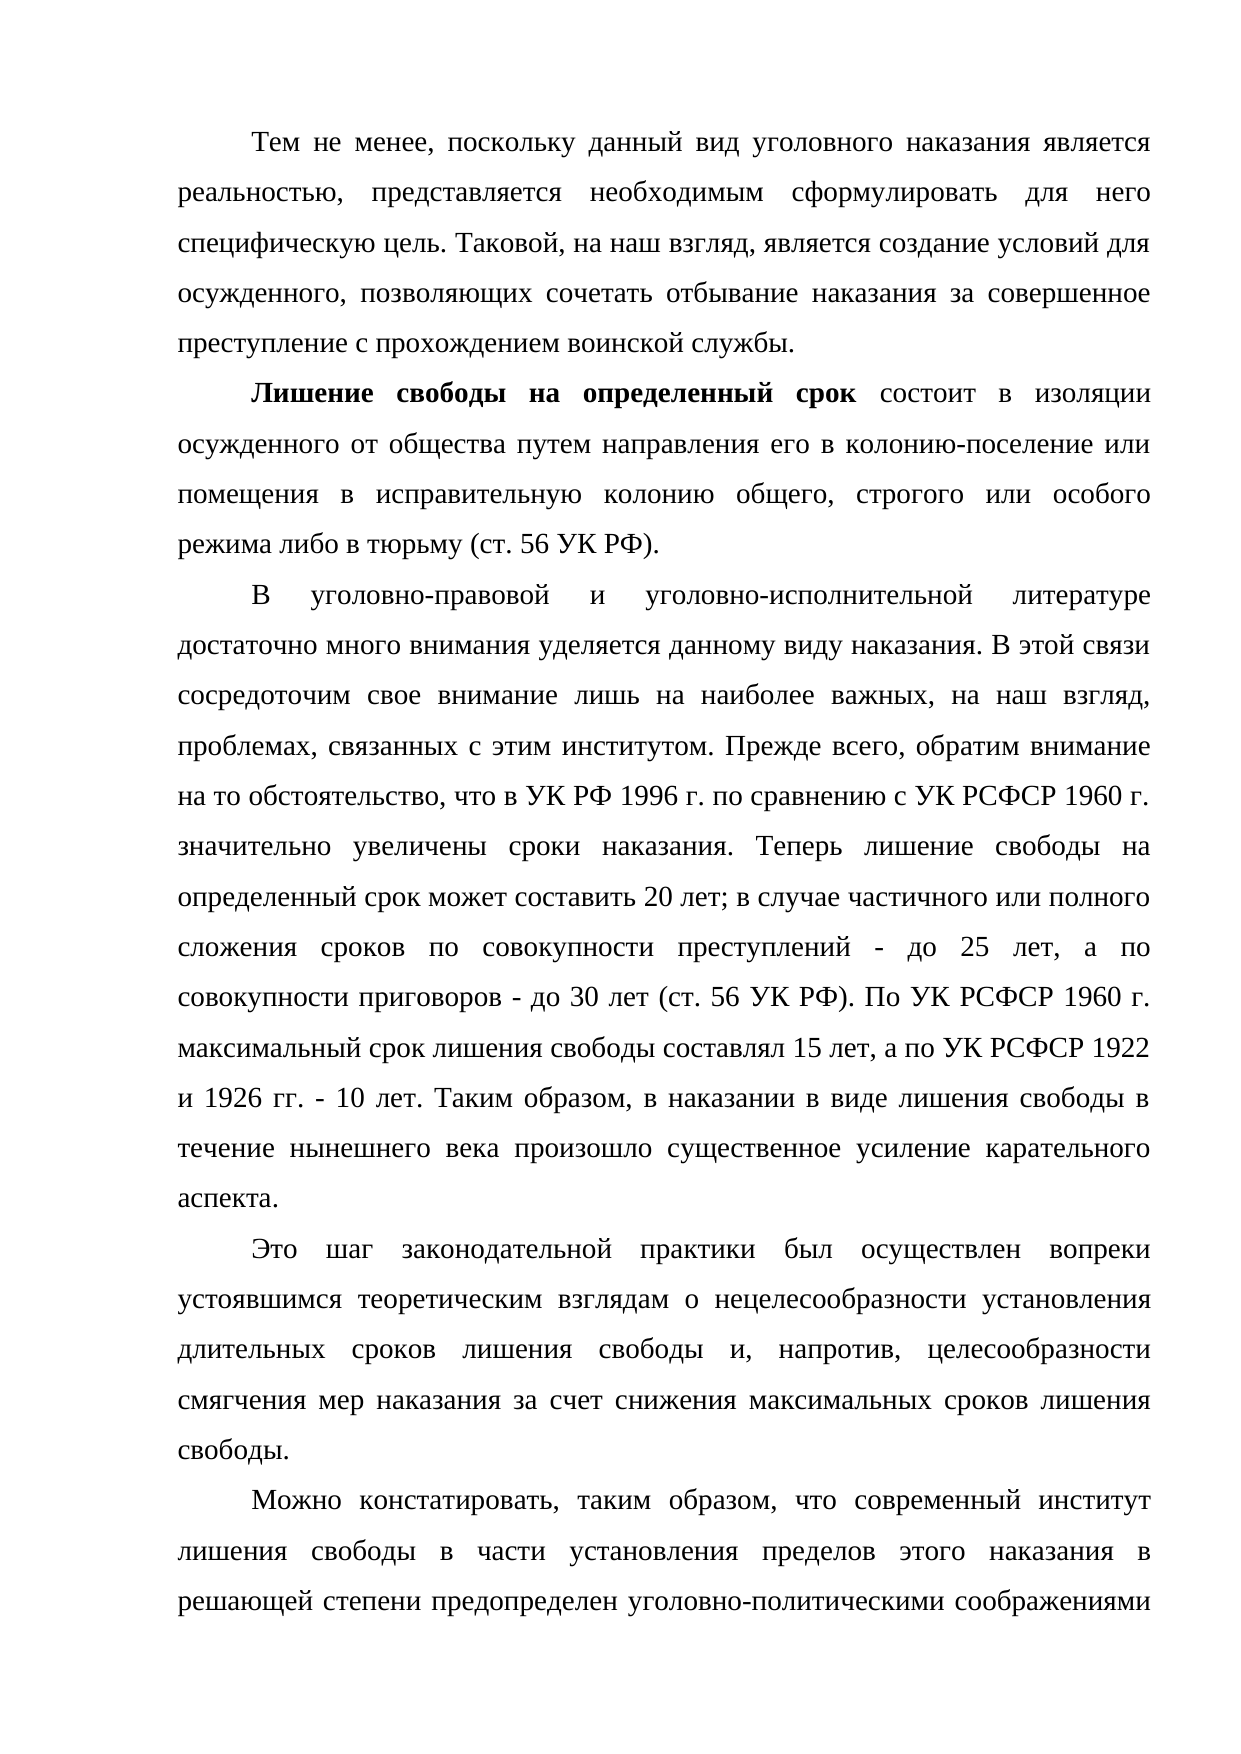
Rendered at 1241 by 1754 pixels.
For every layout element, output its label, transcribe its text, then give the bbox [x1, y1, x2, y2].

text Это шаг законодательной практики был осуществлен вопреки устоявшимся теоретическим взглядам о нецелесообразности установления длительных сроков лишения свободы и, напротив, целесообразности смягчения мер наказания за счет снижения максимальных сроков лишения свободы. [177, 1231, 1152, 1466]
text В уголовно-правовой и уголовно-исполнительной литературе достаточно много внимания уделяется данному виду наказания. В этой связи сосредоточим свое внимание лишь на наиболее важных, на наш взгляд, проблемах, связанных с этим институтом. Прежде всего, обратим внимание на то обстоятельство, что в УК РФ 1996 г. по сравнению с УК РСФСР 1960 г. значительно увеличены сроки наказания. Теперь лишение свободы на определенный срок может составить 20 лет; в случае частичного или полного сложения сроков по совокупности преступлений - до 25 лет, а по совокупности приговоров - до 30 лет (ст. 56 УК РФ). По УК РСФСР 1960 г. максимальный срок лишения свободы составлял 15 лет, а по УК РСФСР 1922 и 1926 гг. - 10 лет. Таким образом, в наказании в виде лишения свободы в течение нынешнего века произошло существенное усиление карательного аспекта. [177, 577, 1152, 1214]
text Лишение свободы на определенный срок состоит в изоляции осужденного от общества путем направления его в колонию-поселение или помещения в исправительную колонию общего, строгого или особого режима либо в тюрьму (ст. 56 УК РФ). [177, 376, 1152, 560]
text Тем не менее, поскольку данный вид уголовного наказания является реальностью, представляется необходимым сформулировать для него специфическую цель. Таковой, на наш взгляд, является создание условий для осужденного, позволяющих сочетать отбывание наказания за совершенное преступление с прохождением воинской службы. [177, 124, 1152, 359]
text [177, 1482, 1152, 1617]
